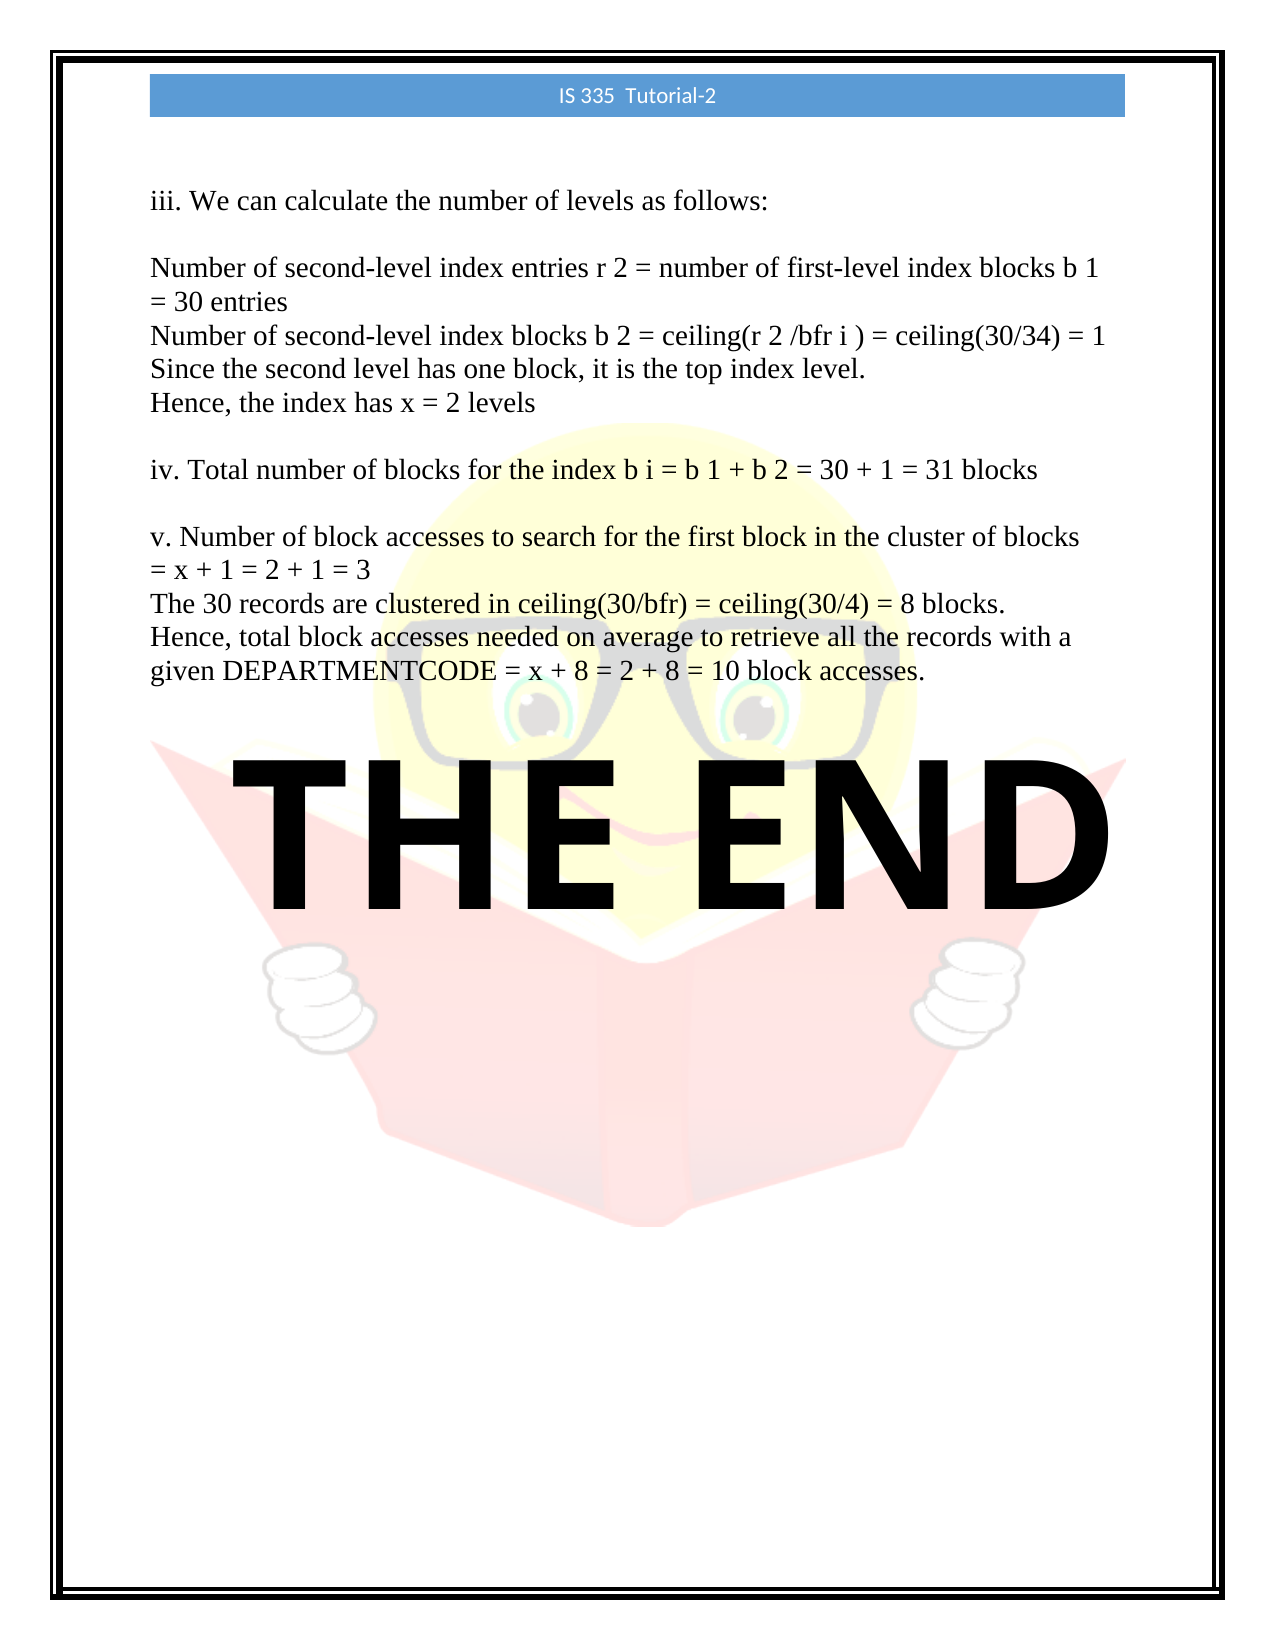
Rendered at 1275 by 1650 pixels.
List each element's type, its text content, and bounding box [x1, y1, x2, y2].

text Hence, total block accesses needed on average to retrieve all the records with a given DEPARTMENTCODE = x + 8 = 2 + 8 = 10 block accesses. [150, 619, 1125, 687]
text iv. Total number of blocks for the index b i = b 1 + b 2 = 30 + 1 = 31 blocks [150, 452, 1125, 485]
text = x + 1 = 2 + 1 = 3 [150, 552, 1125, 586]
text The 30 records are clustered in ceiling(30/bfr) = ceiling(30/4) = 8 blocks. [150, 586, 1125, 619]
text Number of second-level index blocks b 2 = ceiling(r 2 /bfr i ) = ceiling(30/34) = 1 [150, 318, 1125, 351]
text Hence, the index has x = 2 levels [150, 385, 1125, 418]
text Number of second-level index entries r 2 = number of first-level index blocks b 1 [150, 251, 1125, 284]
text v. Number of block accesses to search for the first block in the cluster of blocks [150, 519, 1125, 552]
text THE END [150, 687, 1125, 970]
text Since the second level has one block, it is the top index level. [150, 351, 1125, 385]
text iii. We can calculate the number of levels as follows: [150, 183, 1125, 217]
text = 30 entries [150, 284, 1125, 318]
